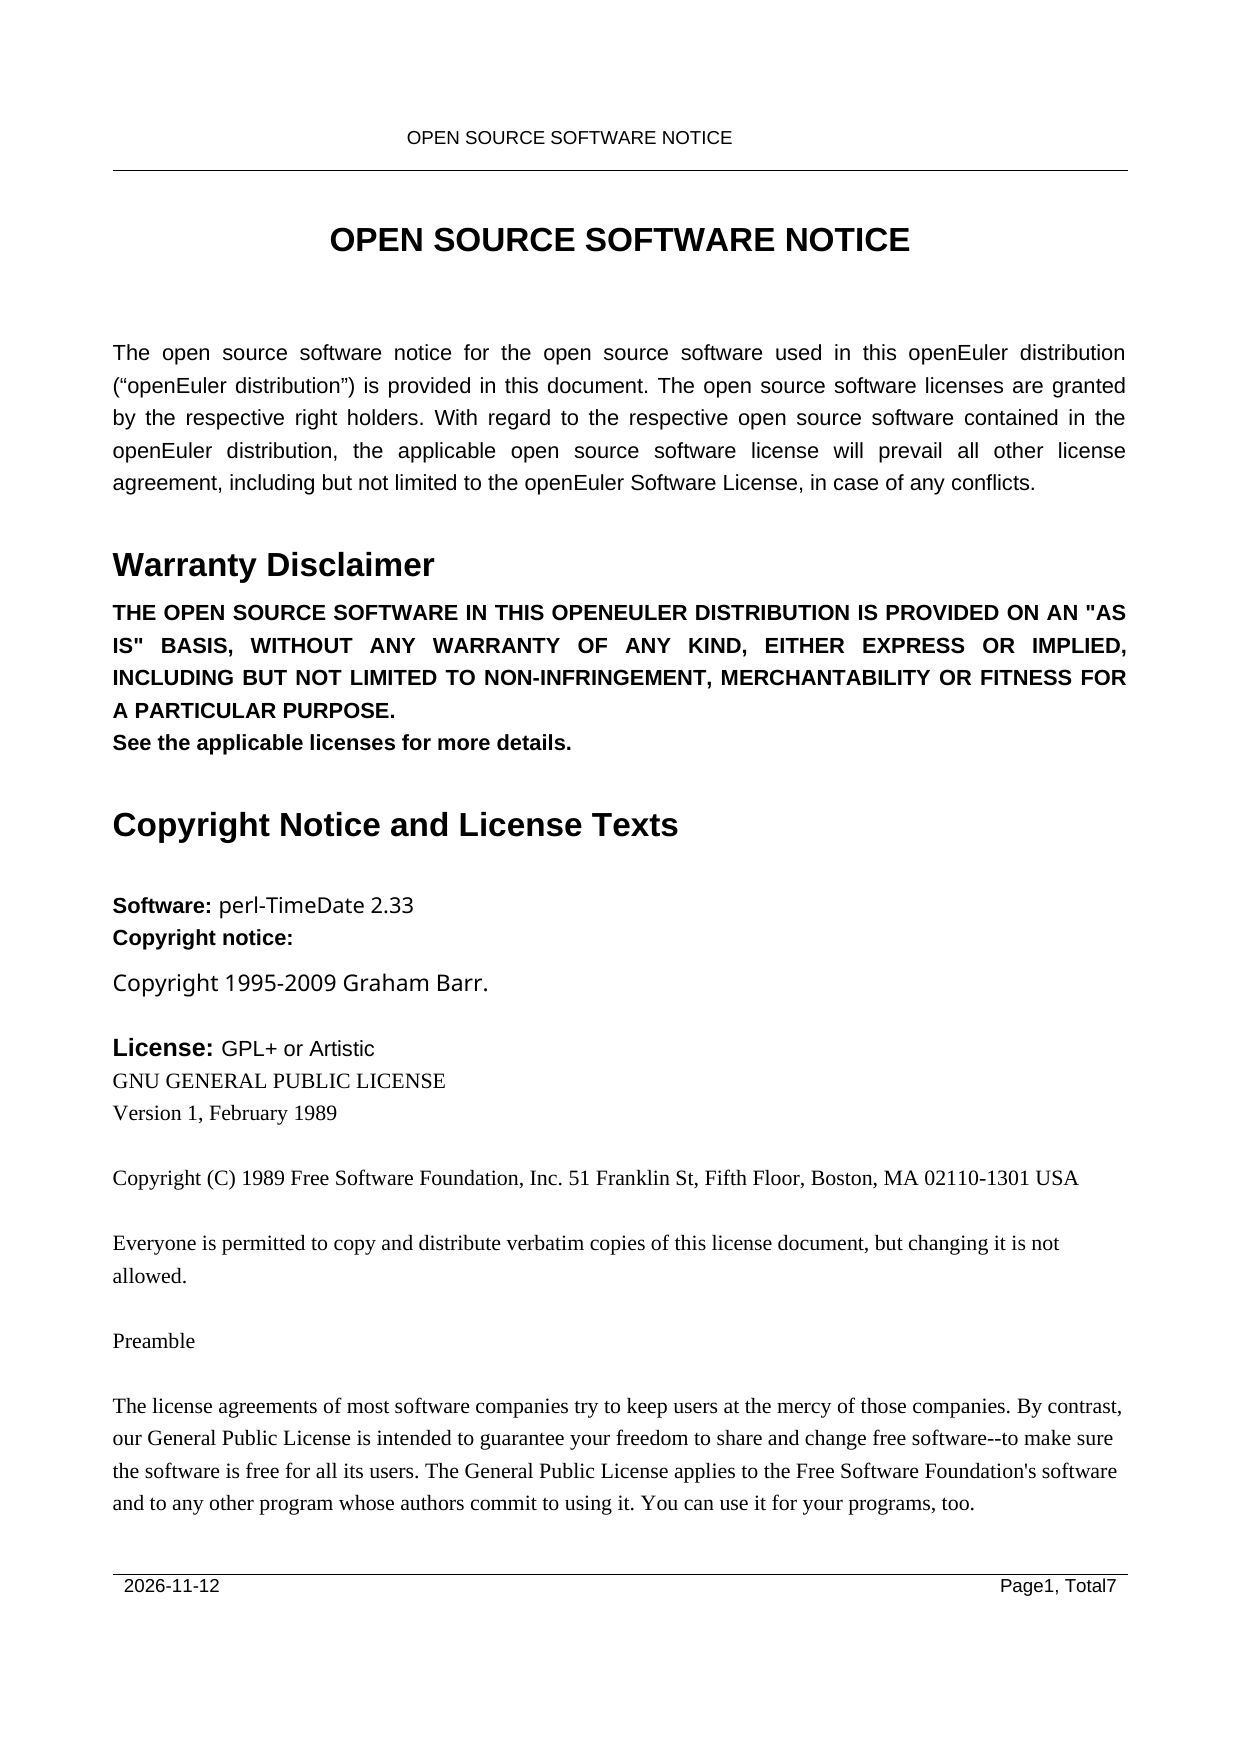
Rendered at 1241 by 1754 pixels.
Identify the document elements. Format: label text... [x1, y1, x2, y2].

text License: GPL+ or Artistic [112, 1031, 1128, 1064]
text Copyright notice: [112, 921, 1128, 954]
text THE OPEN SOURCE SOFTWARE IN THIS OPENEULER DISTRIBUTION IS PROVIDED ON AN "AS IS" BASIS, WITHOUT ANY WARRANTY OF ANY KIND, EITHER EXPRESS OR IMPLIED, INCLUDING BUT NOT LIMITED TO NON-INFRINGEMENT, MERCHANTABILITY OR FITNESS FOR A PARTICULAR PURPOSE. See the applicable licenses for more details. [112, 596, 1128, 759]
text Copyright Notice and License Texts [112, 791, 1128, 856]
title Software: perl-TimeDate 2.33 [112, 889, 1128, 921]
text OPEN SOURCE SOFTWARE NOTICE [112, 206, 1128, 271]
text Warranty Disclaimer [112, 531, 1128, 596]
text The open source software notice for the open source software used in this openEuler distribution (“openEuler distribution”) is provided in this document. The open source software licenses are granted by the respective right holders. With regard to the respective open source software contained in the openEuler distribution, the applicable open source software license will prevail all other license agreement, including but not limited to the openEuler Software License, in case of any conflicts. [112, 336, 1128, 499]
text Copyright 1995-2009 Graham Barr. [112, 966, 1128, 1031]
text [112, 1064, 1128, 1519]
